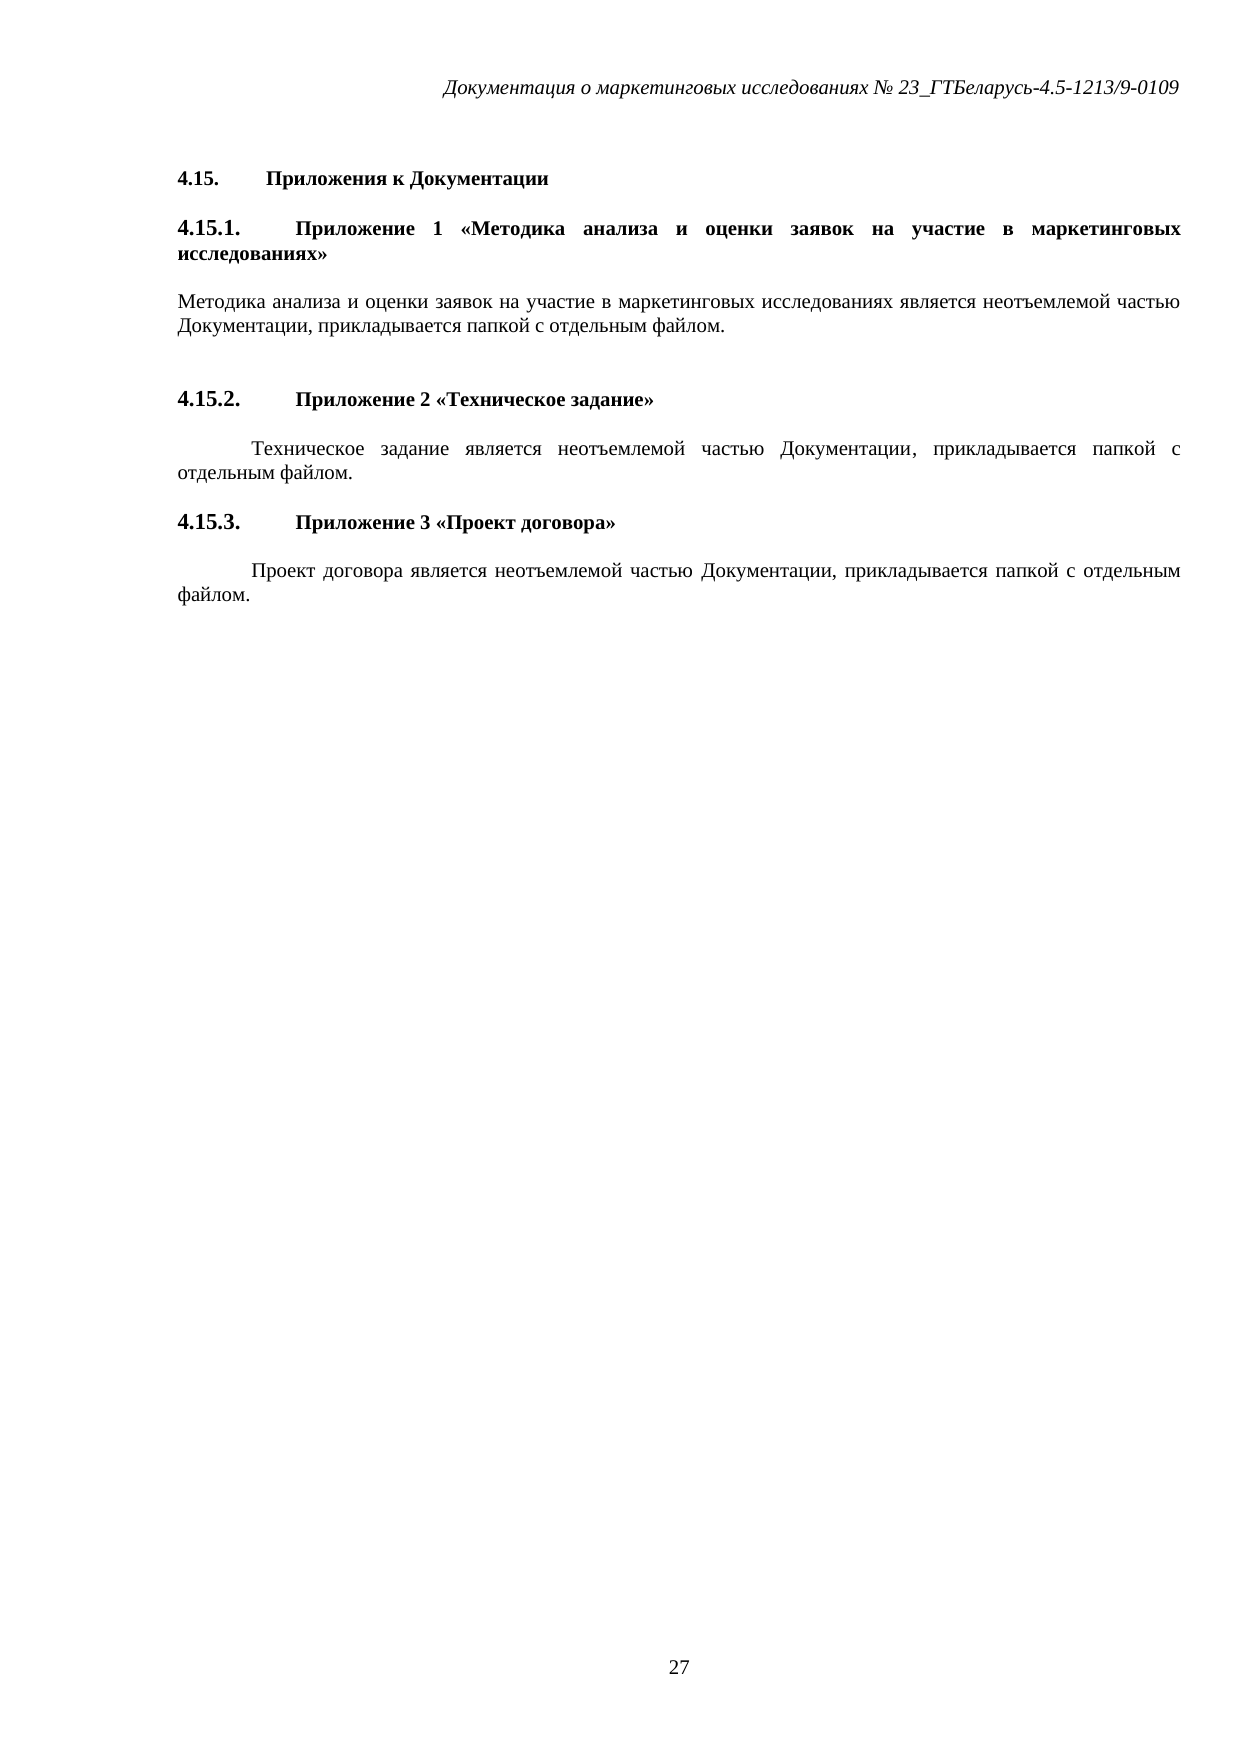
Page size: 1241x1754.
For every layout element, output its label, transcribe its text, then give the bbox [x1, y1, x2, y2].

list Приложение 3 «Проект договора» [177, 508, 1181, 534]
text Проект договора является неотъемлемой частью Документации, прикладывается папкой с отдельным файлом. [177, 558, 1181, 606]
text Методика анализа и оценки заявок на участие в маркетинговых исследованиях является неотъемлемой частью Документации, прикладывается папкой с отдельным файлом. [177, 289, 1181, 337]
list Приложение 1 «Методика анализа и оценки заявок на участие в маркетинговых исследованиях» [177, 214, 1181, 265]
list Приложения к Документации [177, 166, 1181, 190]
list Приложение 2 «Техническое задание» [177, 385, 1181, 411]
text Техническое задание является неотъемлемой частью Документации, прикладывается папкой с отдельным файлом. [177, 436, 1181, 484]
